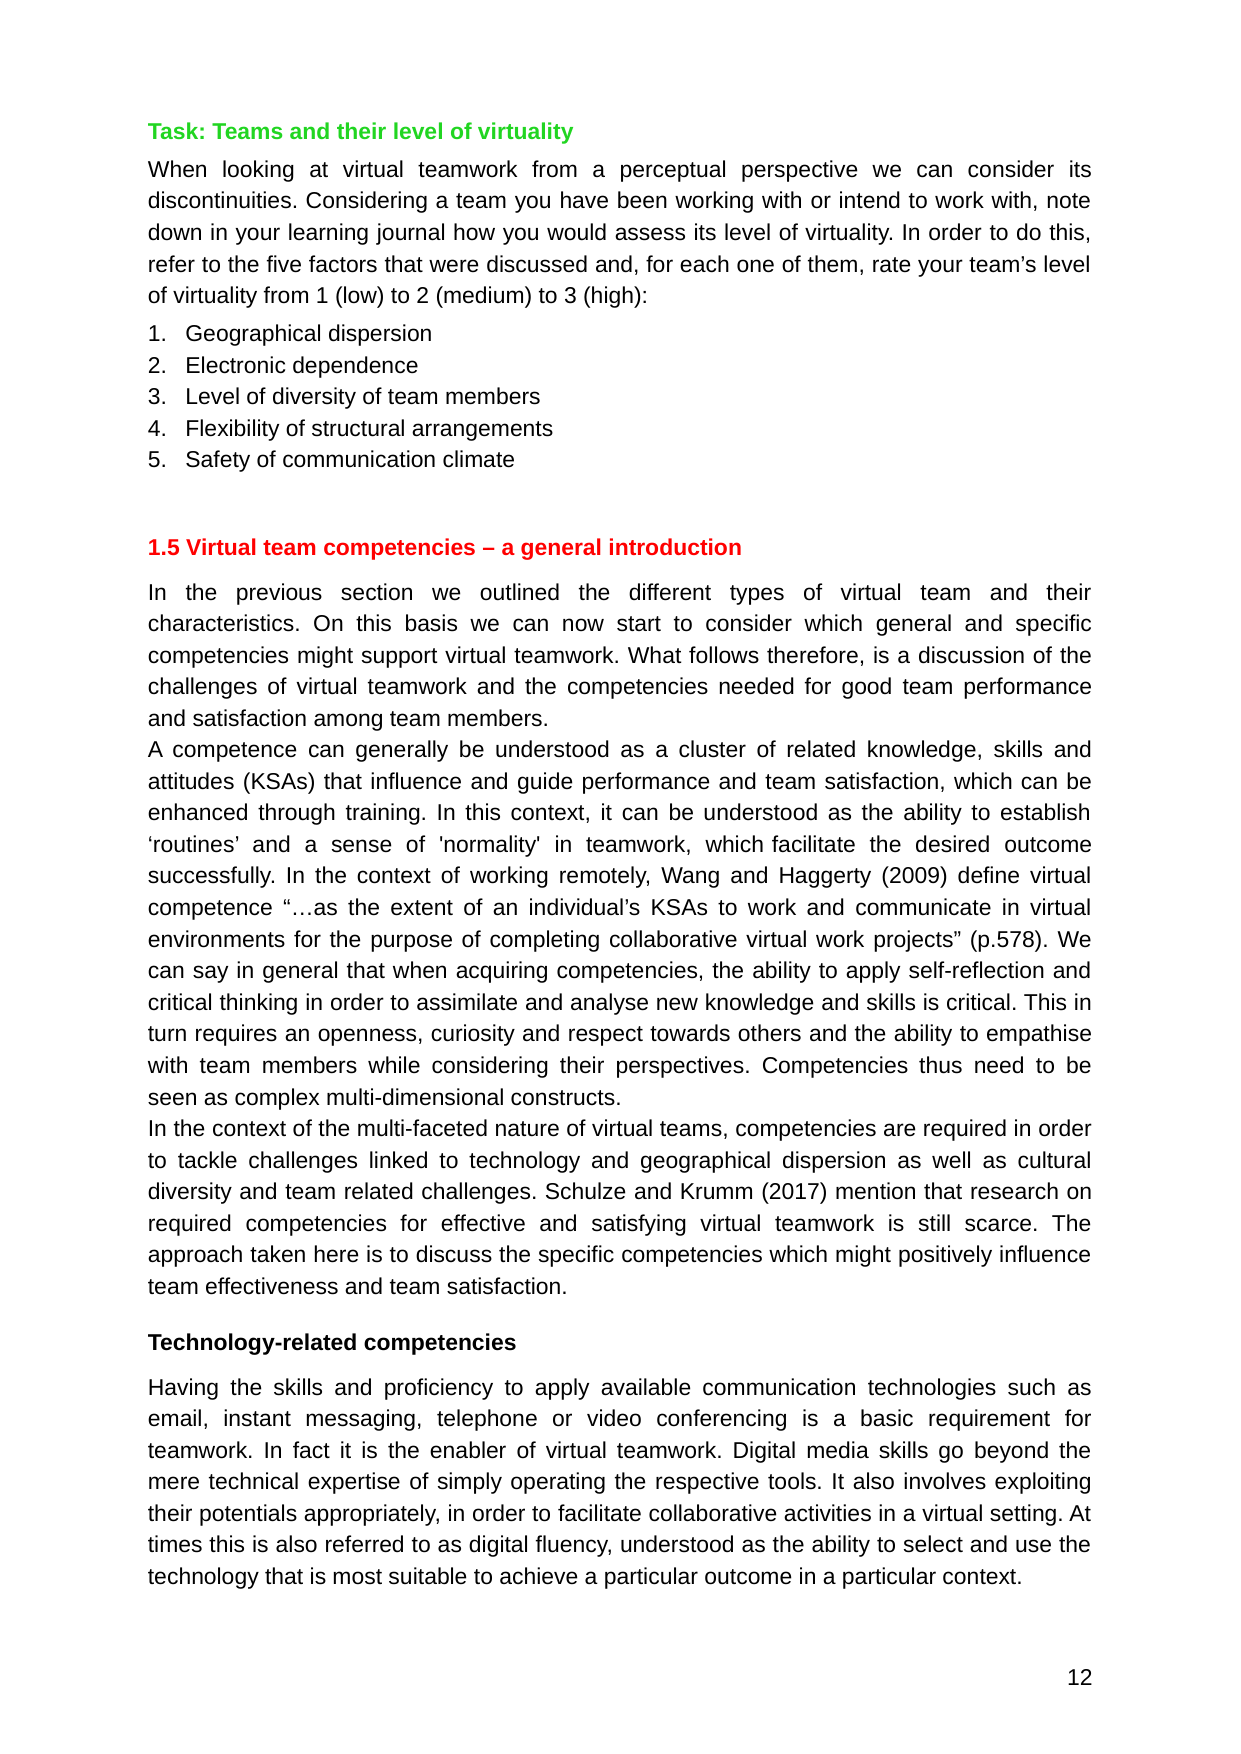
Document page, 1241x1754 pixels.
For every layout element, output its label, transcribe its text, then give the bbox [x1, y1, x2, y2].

list Safety of communication climate [148, 446, 1092, 473]
text In the context of the multi-faceted nature of virtual teams, competencies are required in order to tackle challenges linked to technology and geographical dispersion as well as cultural diversity and team related challenges. Schulze and Krumm (2017) mention that research on required competencies for effective and satisfying virtual teamwork is still scarce. The approach taken here is to discuss the specific competencies which might positively influence team effectiveness and team satisfaction. [148, 1115, 1092, 1299]
text Having the skills and proficiency to apply available communication technologies such as email, instant messaging, telephone or video conferencing is a basic requirement for teamwork. In fact it is the enabler of virtual teamwork. Digital media skills go beyond the mere technical expertise of simply operating the respective tools. It also involves exploiting their potentials appropriately, in order to facilitate collaborative activities in a virtual setting. At times this is also referred to as digital fluency, understood as the ability to select and use the technology that is most suitable to achieve a particular outcome in a particular context. [148, 1373, 1092, 1589]
list Geographical dispersion [148, 320, 1092, 346]
subtitle 1.5 Virtual team competencies – a general introduction [148, 534, 1092, 561]
list Flexibility of structural arrangements [148, 415, 1092, 441]
subtitle Task: Teams and their level of virtuality [148, 118, 1092, 144]
text A competence can generally be understood as a cluster of related knowledge, skills and attitudes (KSAs) that influence and guide performance and team satisfaction, which can be enhanced through training. In this context, it can be understood as the ability to establish ‘routines’ and a sense of 'normality' in teamwork, which facilitate the desired outcome successfully. In the context of working remotely, Wang and Haggerty (2009) define virtual competence “…as the extent of an individual’s KSAs to work and communicate in virtual environments for the purpose of completing collaborative virtual work projects” (p.578). We can say in general that when acquiring competencies, the ability to apply self-reflection and critical thinking in order to assimilate and analyse new knowledge and skills is critical. This in turn requires an openness, curiosity and respect towards others and the ability to empathise with team members while considering their perspectives. Competencies thus need to be seen as complex multi-dimensional constructs. [148, 736, 1092, 1110]
list Level of diversity of team members [148, 383, 1092, 409]
subtitle Technology-related competencies [148, 1329, 1092, 1356]
text When looking at virtual teamwork from a perceptual perspective we can consider its discontinuities. Considering a team you have been working with or intend to work with, note down in your learning journal how you would assess its level of virtuality. In order to do this, refer to the five factors that were discussed and, for each one of them, rate your team’s level of virtuality from 1 (low) to 2 (medium) to 3 (high): [148, 156, 1092, 308]
text In the previous section we outlined the different types of virtual team and their characteristics. On this basis we can now start to consider which general and specific competencies might support virtual teamwork. What follows therefore, is a discussion of the challenges of virtual teamwork and the competencies needed for good team performance and satisfaction among team members. [148, 578, 1092, 731]
list Electronic dependence [148, 352, 1092, 378]
